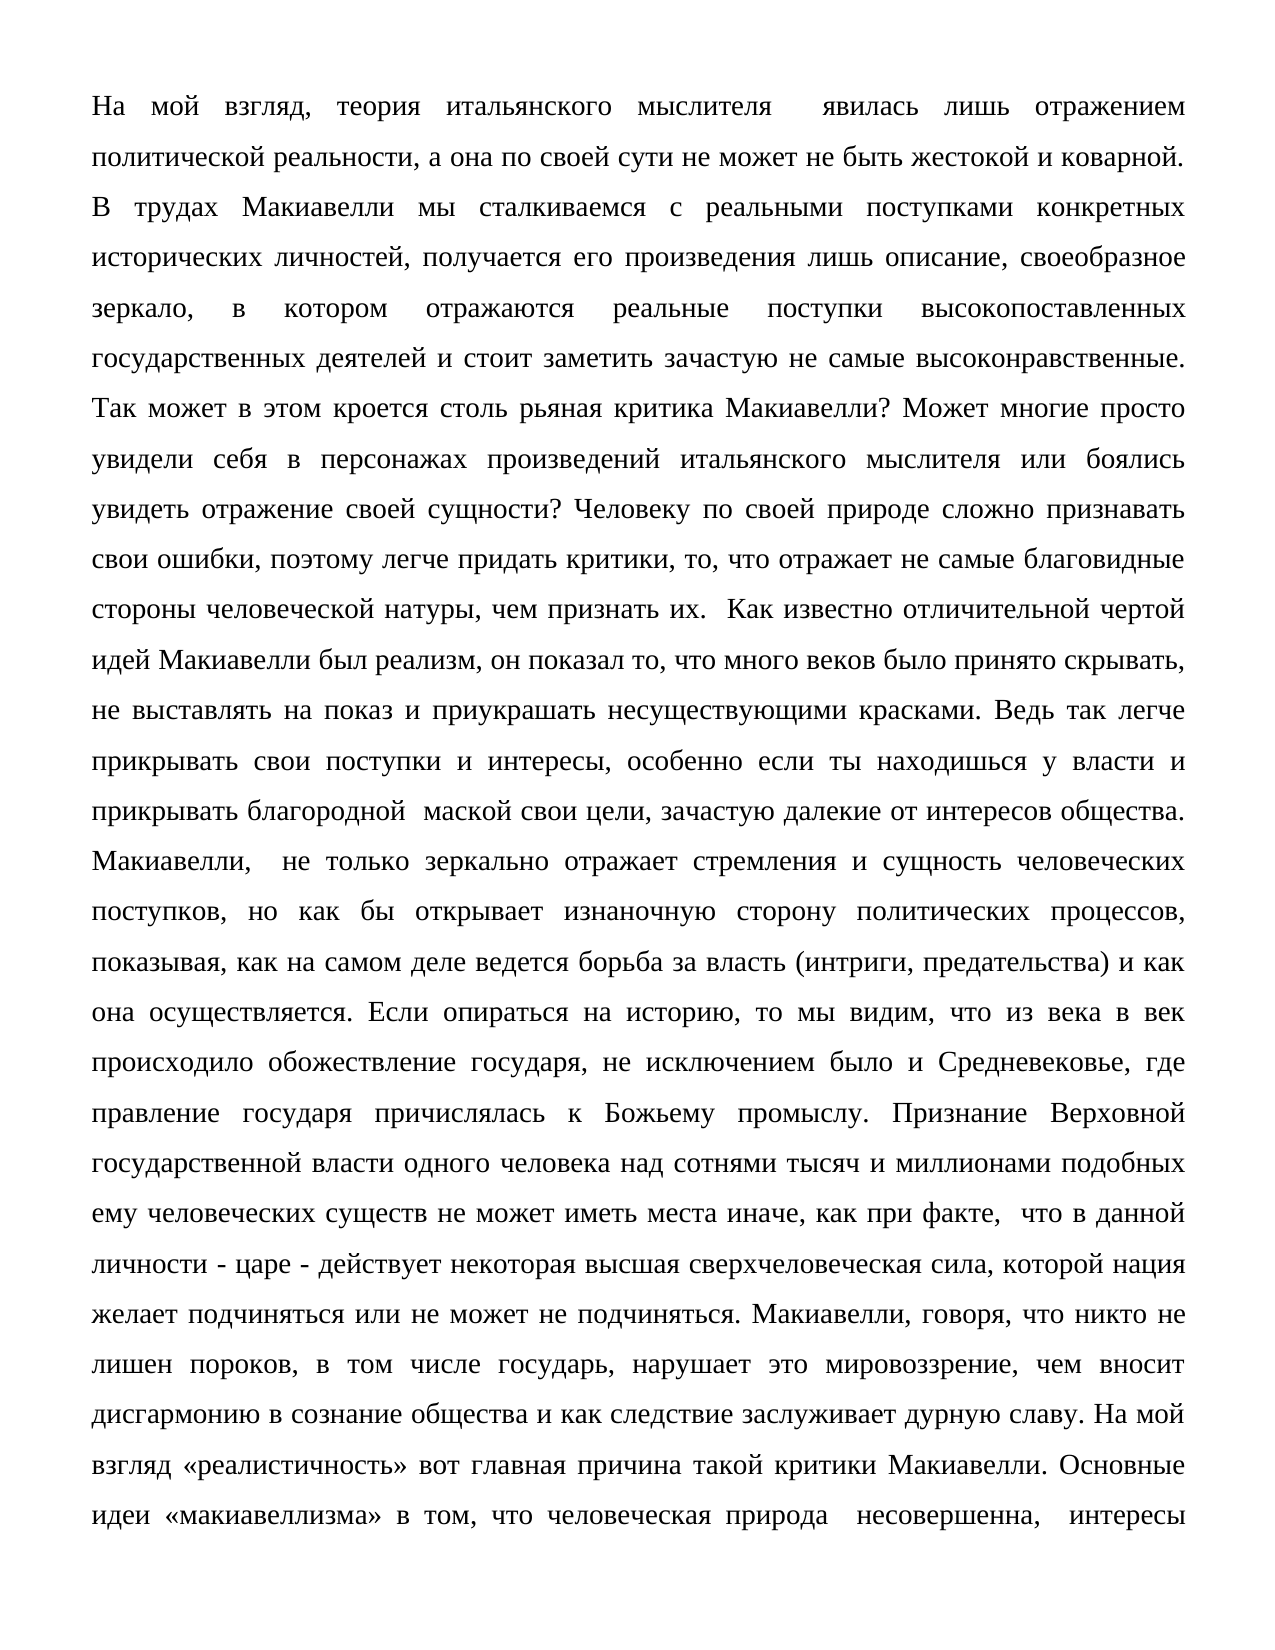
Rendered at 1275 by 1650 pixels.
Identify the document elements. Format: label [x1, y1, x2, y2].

text [91, 88, 1186, 1531]
